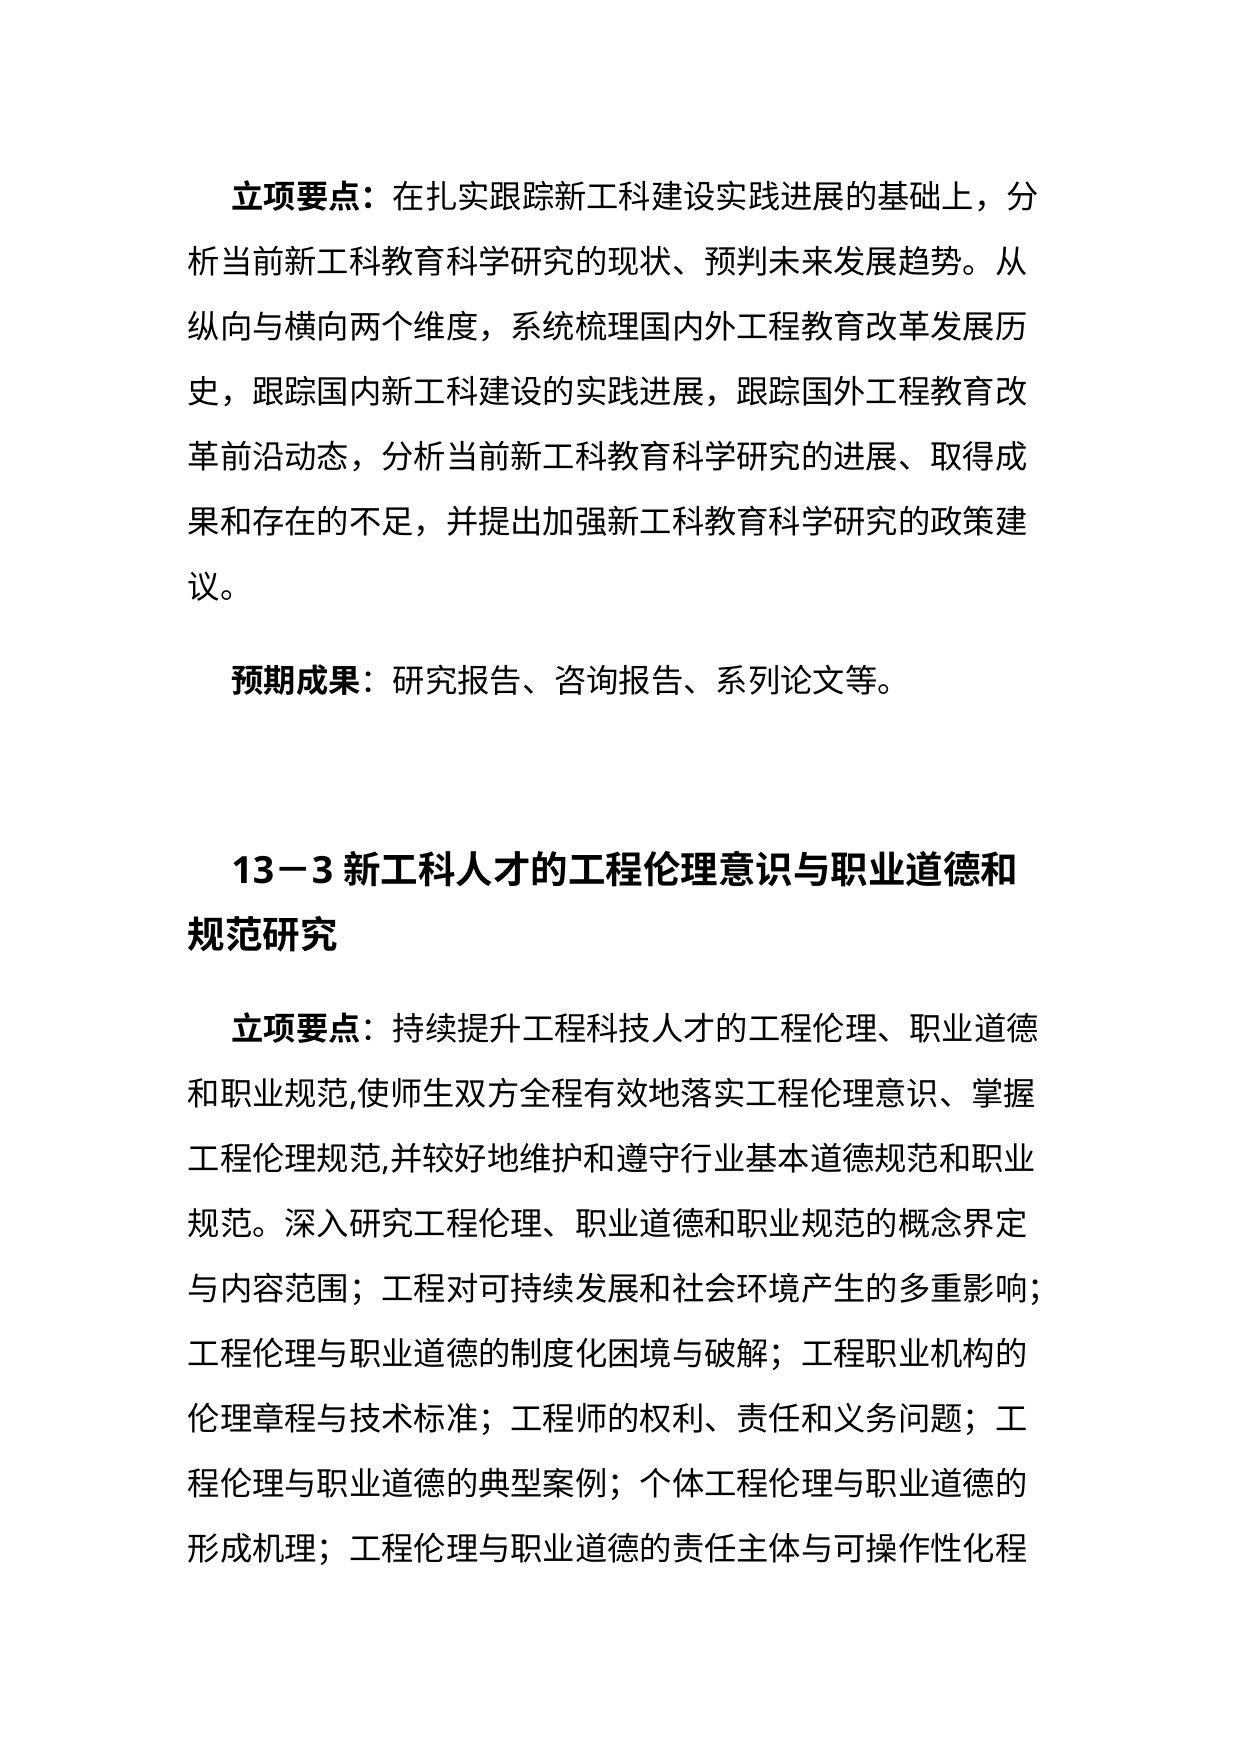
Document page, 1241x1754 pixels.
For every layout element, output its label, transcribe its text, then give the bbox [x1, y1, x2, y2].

subtitle 13－3 新工科人才的工程伦理意识与职业道德和规范研究 [187, 834, 1053, 964]
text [187, 994, 1053, 1579]
text 立项要点：在扎实跟踪新工科建设实践进展的基础上，分析当前新工科教育科学研究的现状、预判未来发展趋势。从纵向与横向两个维度，系统梳理国内外工程教育改革发展历史，跟踪国内新工科建设的实践进展，跟踪国外工程教育改革前沿动态，分析当前新工科教育科学研究的进展、取得成果和存在的不足，并提出加强新工科教育科学研究的政策建议。 [187, 162, 1053, 617]
text 预期成果：研究报告、咨询报告、系列论文等。 [187, 646, 1053, 711]
